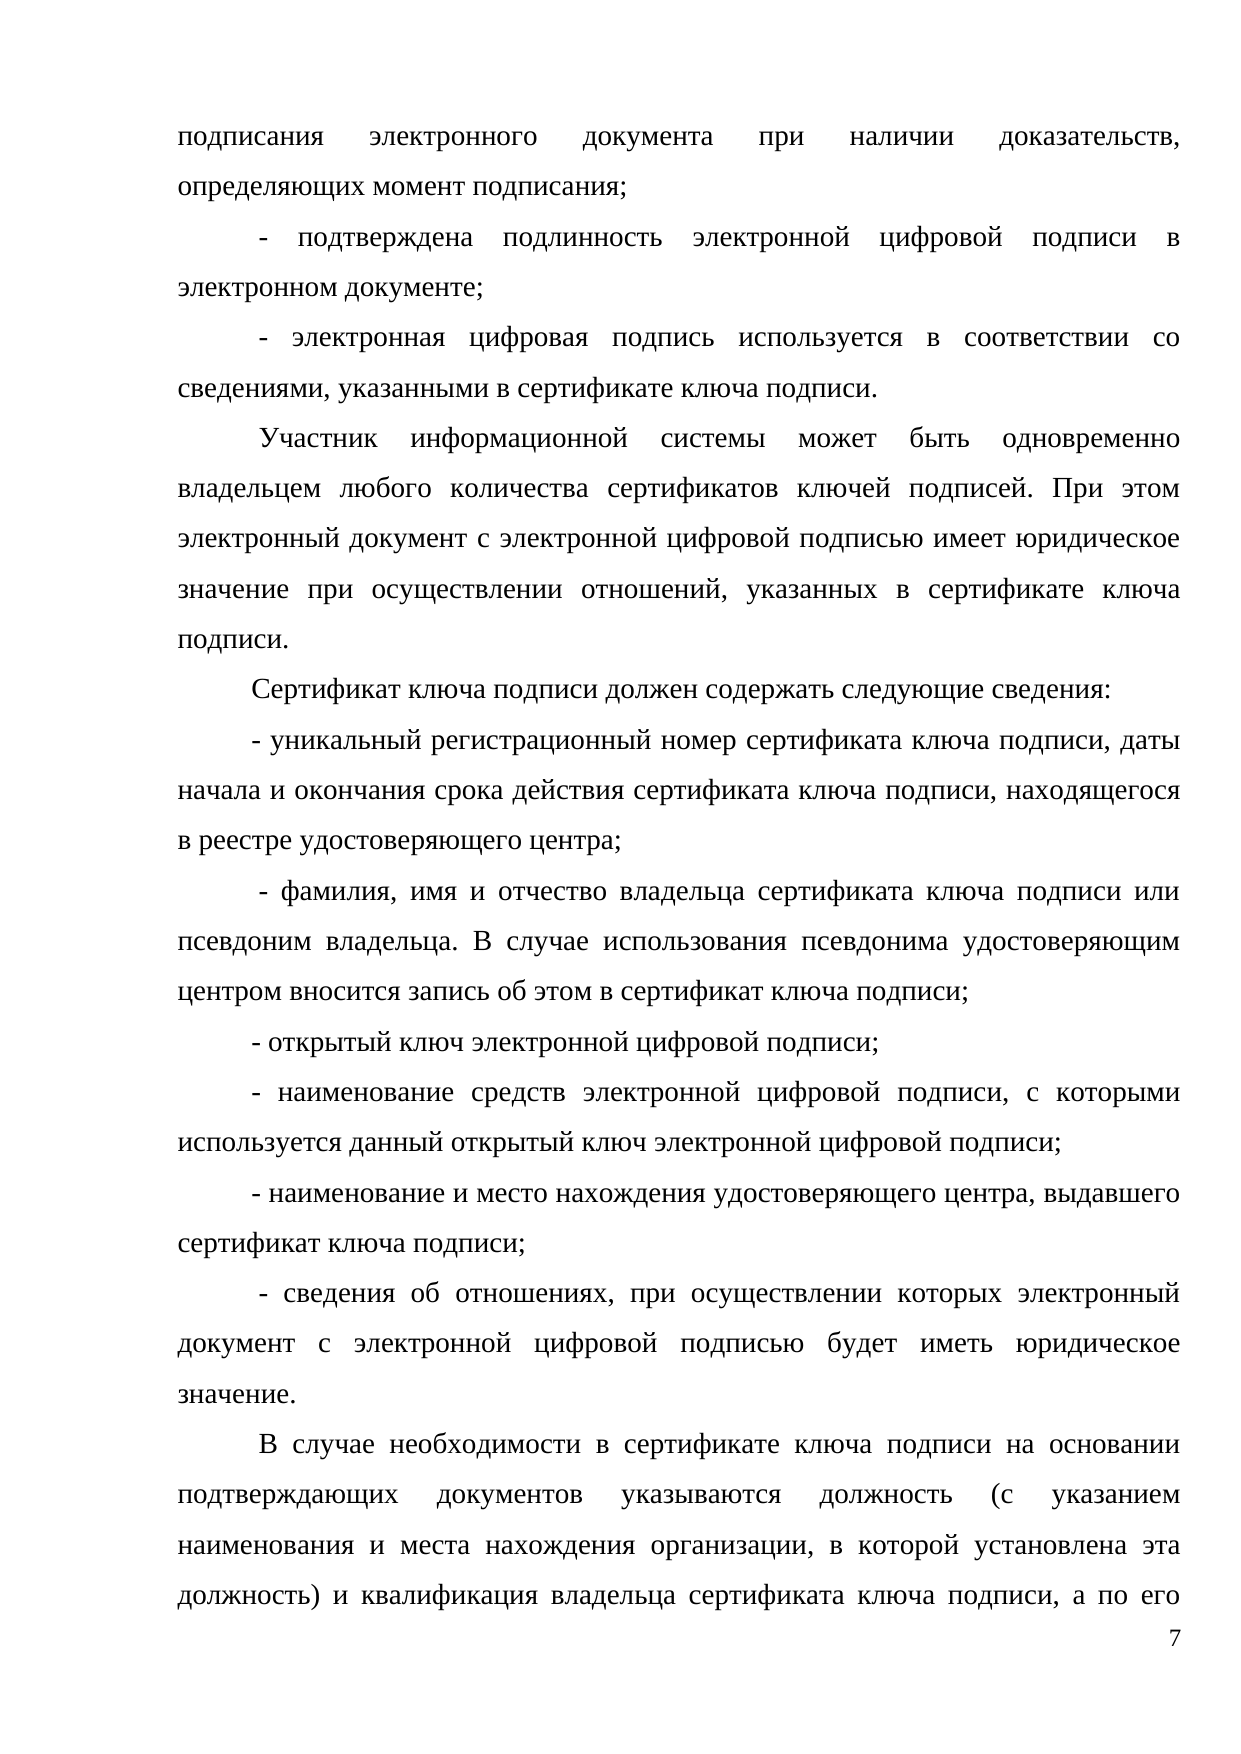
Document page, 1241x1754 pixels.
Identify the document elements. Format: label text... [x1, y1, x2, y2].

text - фамилия, имя и отчество владельца сертификата ключа подписи или псевдоним владельца. В случае использования псевдонима удостоверяющим центром вносится запись об этом в сертификат ключа подписи; [177, 873, 1181, 1007]
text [177, 1426, 1181, 1611]
text Участник информационной системы может быть одновременно владельцем любого количества сертификатов ключей подписей. При этом электронный документ с электронной цифровой подписью имеет юридическое значение при осуществлении отношений, указанных в сертификате ключа подписи. [177, 420, 1181, 655]
text - подтверждена подлинность электронной цифровой подписи в электронном документе; [177, 219, 1181, 303]
text - наименование средств электронной цифровой подписи, с которыми используется данный открытый ключ электронной цифровой подписи; [177, 1074, 1181, 1158]
text - открытый ключ электронной цифровой подписи; [177, 1024, 1181, 1057]
text - сведения об отношениях, при осуществлении которых электронный документ с электронной цифровой подписью будет иметь юридическое значение. [177, 1275, 1181, 1409]
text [177, 118, 1181, 202]
text - наименование и место нахождения удостоверяющего центра, выдавшего сертификат ключа подписи; [177, 1175, 1181, 1258]
text - уникальный регистрационный номер сертификата ключа подписи, даты начала и окончания срока действия сертификата ключа подписи, находящегося в реестре удостоверяющего центра; [177, 722, 1181, 856]
text - электронная цифровая подпись используется в соответствии со сведениями, указанными в сертификате ключа подписи. [177, 319, 1181, 403]
text Сертификат ключа подписи должен содержать следующие сведения: [177, 672, 1181, 705]
